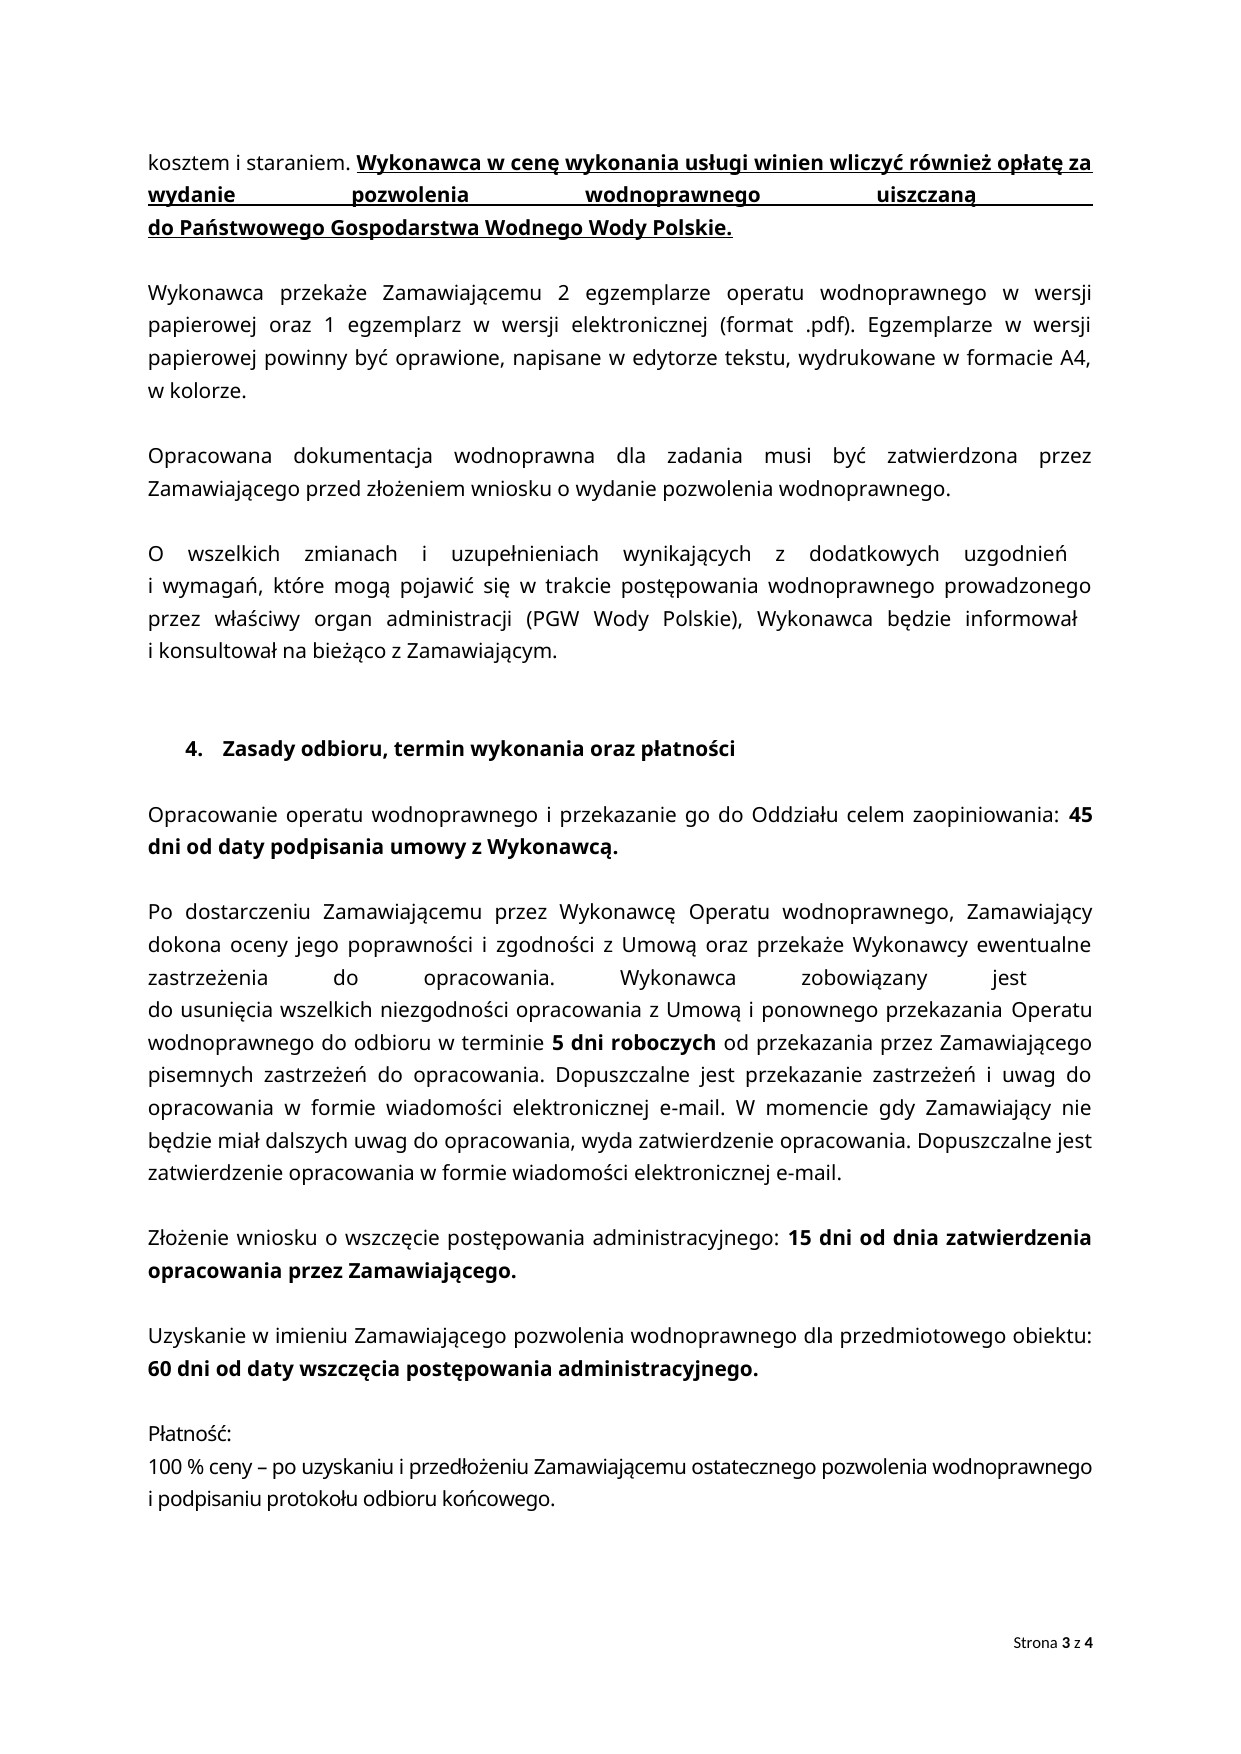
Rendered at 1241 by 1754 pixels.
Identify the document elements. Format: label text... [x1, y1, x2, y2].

text Uzyskanie w imieniu Zamawiającego pozwolenia wodnoprawnego dla przedmiotowego obiektu: 60 dni od daty wszczęcia postępowania administracyjnego. [148, 1321, 1093, 1382]
text 100 % ceny – po uzyskaniu i przedłożeniu Zamawiającemu ostatecznego pozwolenia wodnoprawnego i podpisaniu protokołu odbioru końcowego. [148, 1452, 1093, 1513]
text Płatność: [148, 1419, 1093, 1448]
text Wykonawca przekaże Zamawiającemu 2 egzemplarze operatu wodnoprawnego w wersji papierowej oraz 1 egzemplarz w wersji elektronicznej (format .pdf). Egzemplarze w wersji papierowej powinny być oprawione, napisane w edytorze tekstu, wydrukowane w formacie A4, w kolorze. [148, 278, 1093, 404]
text Złożenie wniosku o wszczęcie postępowania administracyjnego: 15 dni od dnia zatwierdzenia opracowania przez Zamawiającego. [148, 1223, 1093, 1284]
text O wszelkich zmianach i uzupełnieniach wynikających z dodatkowych uzgodnień i wymagań, które mogą pojawić się w trakcie postępowania wodnoprawnego prowadzonego przez właściwy organ administracji (PGW Wody Polskie), Wykonawca będzie informował i konsultował na bieżąco z Zamawiającym. [148, 539, 1093, 665]
text Opracowana dokumentacja wodnoprawna dla zadania musi być zatwierdzona przez Zamawiającego przed złożeniem wniosku o wydanie pozwolenia wodnoprawnego. [148, 441, 1093, 502]
list Zasady odbioru, termin wykonania oraz płatności [185, 734, 1093, 763]
text Po dostarczeniu Zamawiającemu przez Wykonawcę Operatu wodnoprawnego, Zamawiający dokona oceny jego poprawności i zgodności z Umową oraz przekaże Wykonawcy ewentualne zastrzeżenia do opracowania. Wykonawca zobowiązany jest do usunięcia wszelkich niezgodności opracowania z Umową i ponownego przekazania Operatu wodnoprawnego do odbioru w terminie 5 dni roboczych od przekazania przez Zamawiającego pisemnych zastrzeżeń do opracowania. Dopuszczalne jest przekazanie zastrzeżeń i uwag do opracowania w formie wiadomości elektronicznej e-mail. W momencie gdy Zamawiający nie będzie miał dalszych uwag do opracowania, wyda zatwierdzenie opracowania. Dopuszczalne jest zatwierdzenie opracowania w formie wiadomości elektronicznej e-mail. [148, 897, 1093, 1187]
text Opracowanie operatu wodnoprawnego i przekazanie go do Oddziału celem zaopiniowania: 45 dni od daty podpisania umowy z Wykonawcą. [148, 800, 1093, 861]
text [148, 148, 1093, 204]
